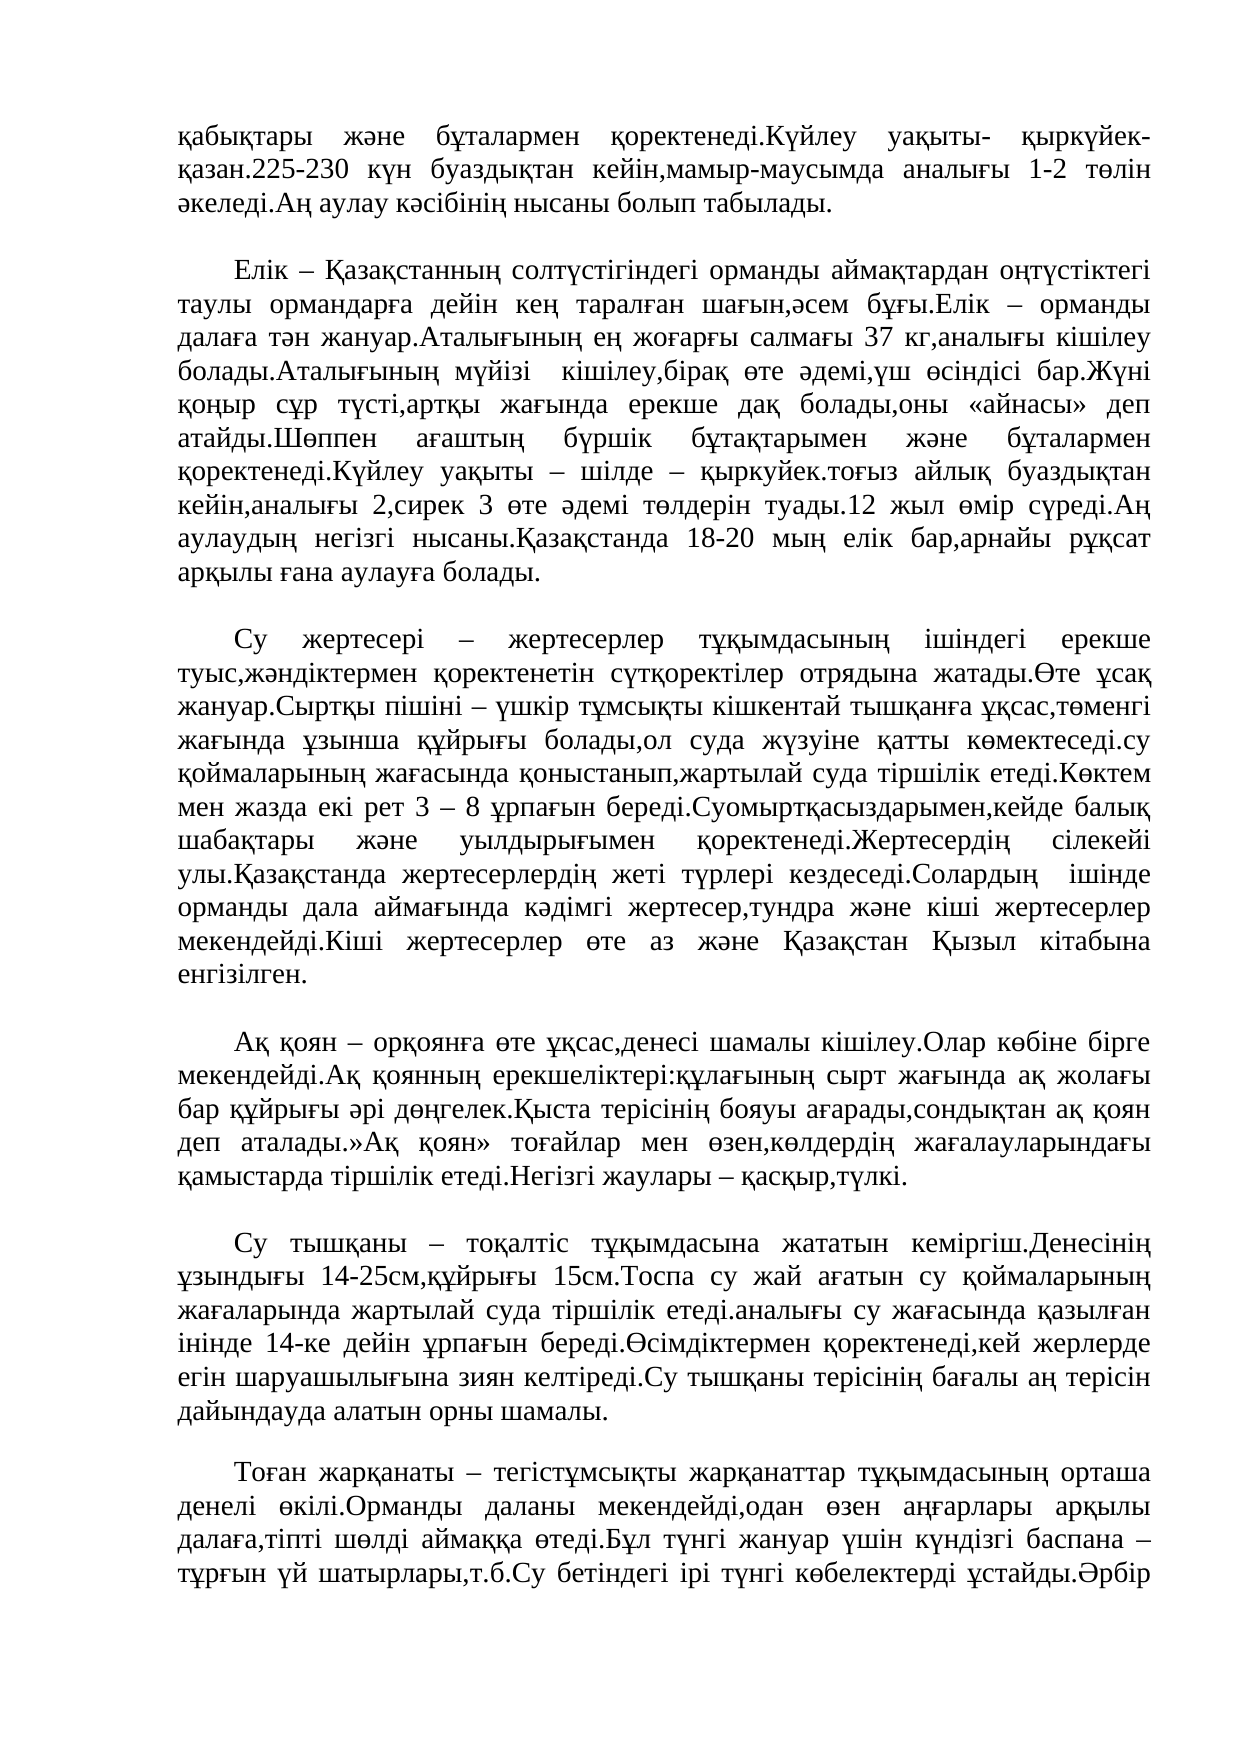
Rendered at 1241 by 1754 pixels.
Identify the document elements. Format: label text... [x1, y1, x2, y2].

text Елік – Қазақстанның солтүстігіндегі орманды аймақтардан оңтүстіктегі таулы ормандарға дейін кең таралған шағын,әсем бұғы.Елік – орманды далаға тән жануар.Аталығының ең жоғарғы салмағы ,аналығы кішілеу болады.Аталығының мүйізі кішілеу,бірақ өте әдемі,үш өсіндісі бар.Жүні қоңыр сұр түсті,артқы жағында ерекше дақ болады,оны «айнасы» деп атайды.Шөппен ағаштың бүршік бұтақтарымен және бұталармен қоректенеді.Күйлеу уақыты – шілде – қыркуйек.тоғыз айлық буаздықтан кейін,аналығы 2,сирек 3 өте әдемі төлдерін туады.12 жыл өмір сүреді.Аң аулаудың негізгі нысаны.Қазақстанда 18-20 мың елік бар,арнайы рұқсат арқылы ғана аулауға болады. [177, 252, 1152, 588]
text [177, 1454, 1152, 1588]
text Ақ қоян – орқоянға өте ұқсас,денесі шамалы кішілеу.Олар көбіне бірге мекендейді.Ақ қоянның ерекшеліктері:құлағының сырт жағында ақ жолағы бар құйрығы әрі дөңгелек.Қыста терісінің бояуы ағарады,сондықтан ақ қоян деп аталады.»Ақ қоян» тоғайлар мен өзен,көлдердің жағалауларындағы қамыстарда тіршілік етеді.Негізгі жаулары – қасқыр,түлкі. [177, 1024, 1152, 1191]
text Су жертесері – жертесерлер тұқымдасының ішіндегі ерекше туыс,жәндіктермен қоректенетін сүтқоректілер отрядына жатады.Өте ұсақ жануар.Сыртқы пішіні – үшкір тұмсықты кішкентай тышқанға ұқсас,төменгі жағында ұзынша құйрығы болады,ол суда жүзуіне қатты көмектеседі.су қоймаларының жағасында қоныстанып,жартылай суда тіршілік етеді.Көктем мен жазда екі рет 3 – 8 ұрпағын береді.Суомыртқасыздарымен,кейде балық шабақтары және уылдырығымен қоректенеді.Жертесердің сілекейі улы.Қазақстанда жертесерлердің жеті түрлері кездеседі.Солардың ішінде орманды дала аймағында кәдімгі жертесер,тундра және кіші жертесерлер мекендейді.Кіші жертесерлер өте аз және Қазақстан Қызыл кітабына енгізілген. [177, 621, 1152, 990]
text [177, 118, 1152, 219]
text Су тышқаны – тоқалтіс тұқымдасына жататын кеміргіш.Денесінің ұзындығы 14-25см,құйрығы 15см.Тоспа су жай ағатын су қоймаларының жағаларында жартылай суда тіршілік етеді.аналығы су жағасында қазылған інінде 14-ке дейін ұрпағын береді.Өсімдіктермен қоректенеді,кей жерлерде егін шаруашылығына зиян келтіреді.Су тышқаны терісінің бағалы аң терісін дайындауда алатын орны шамалы. [177, 1225, 1152, 1426]
